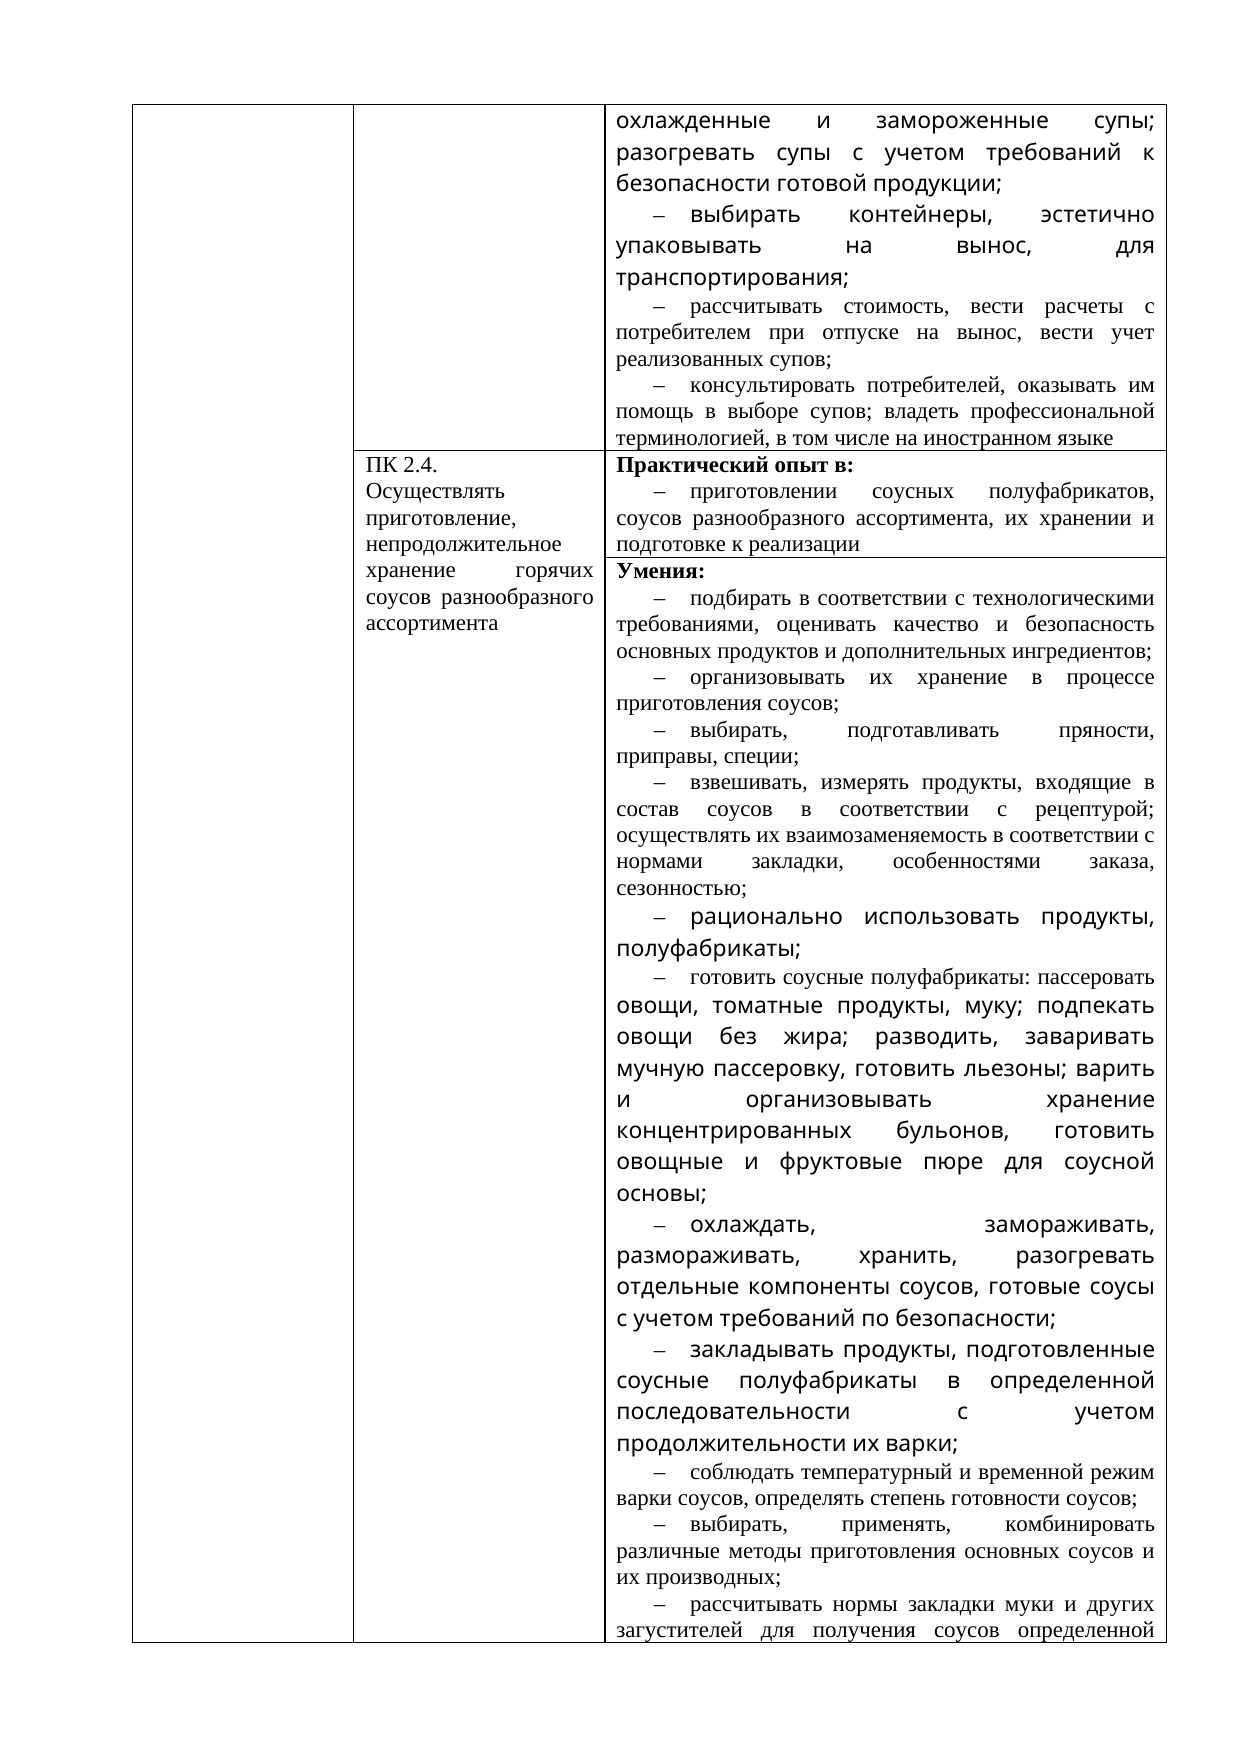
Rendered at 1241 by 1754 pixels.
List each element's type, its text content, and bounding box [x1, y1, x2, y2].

table_cell ПК 2.4. Осуществлять приготовление, непродолжительное хранение горячих соусов разнообразного ассортимента [354, 451, 604, 1642]
table_cell Практический опыт в: приготовлении соусных полуфабрикатов, соусов разнообразного ассортимента, их хранении и подготовке к реализации [606, 451, 1166, 557]
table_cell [606, 558, 1166, 1642]
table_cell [606, 105, 1166, 450]
